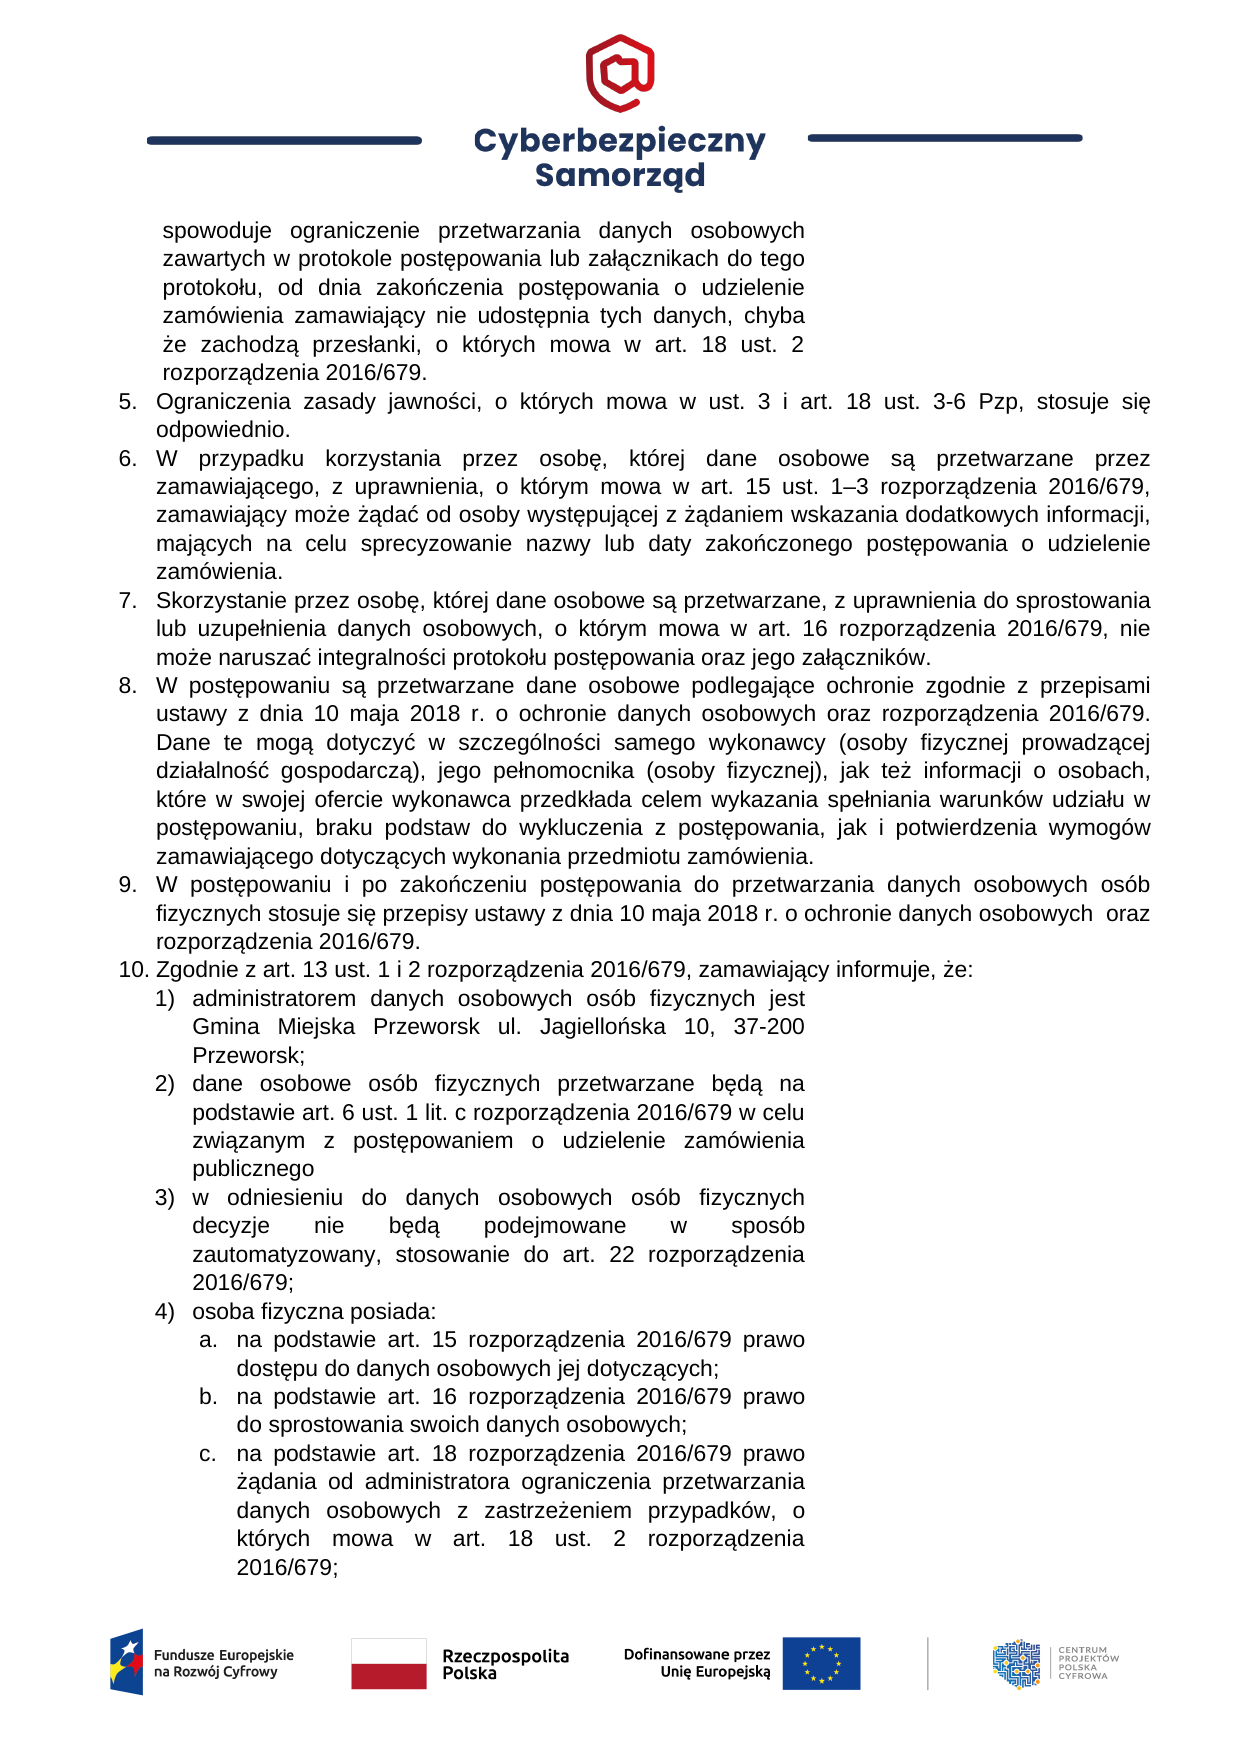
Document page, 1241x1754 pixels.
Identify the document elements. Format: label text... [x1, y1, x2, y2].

list dane osobowe osób fizycznych przetwarzane będą na podstawie art. 6 ust. 1 lit. c rozporządzenia 2016/679 w celu związanym z postępowaniem o udzielenie zamówienia publicznego [154, 1070, 805, 1182]
list na podstawie art. 16 rozporządzenia 2016/679 prawo do sprostowania swoich danych osobowych; [199, 1383, 805, 1438]
picture [147, 136, 422, 145]
list na podstawie art. 15 rozporządzenia 2016/679 prawo dostępu do danych osobowych jej dotyczących; [199, 1326, 805, 1381]
list na podstawie art. 18 rozporządzenia 2016/679 prawo żądania od administratora ograniczenia przetwarzania danych osobowych z zastrzeżeniem przypadków, o których mowa w art. 18 ust. 2 rozporządzenia 2016/679; [199, 1440, 805, 1580]
list W przypadku korzystania przez osobę, której dane osobowe są przetwarzane przez zamawiającego, z uprawnienia, o którym mowa w art. 15 ust. 1–3 rozporządzenia 2016/679, zamawiający może żądać od osoby występującej z żądaniem wskazania dodatkowych informacji, mających na celu sprecyzowanie nazwy lub daty zakończonego postępowania o udzielenie zamówienia. [118, 444, 1152, 584]
list Ograniczenia zasady jawności, o których mowa w ust. 3 i art. 18 ust. 3-6 Pzp, stosuje się odpowiednio. [118, 388, 1152, 442]
picture [88, 1606, 1152, 1717]
list osoba fizyczna posiada: [154, 1298, 805, 1324]
list Zgodnie z art. 13 ust. 1 i 2 rozporządzenia 2016/679, zamawiający informuje, że: [118, 956, 1152, 983]
list Skorzystanie przez osobę, której dane osobowe są przetwarzane, z uprawnienia do sprostowania lub uzupełnienia danych osobowych, o którym mowa w art. 16 rozporządzenia 2016/679, nie może naruszać integralności protokołu postępowania oraz jego załączników. [118, 587, 1152, 670]
list W postępowaniu i po zakończeniu postępowania do przetwarzania danych osobowych osób fizycznych stosuje się przepisy ustawy z dnia 10 maja 2018 r. o ochronie danych osobowych oraz rozporządzenia 2016/679. [118, 871, 1152, 954]
list w odniesieniu do danych osobowych osób fizycznych decyzje nie będą podejmowane w sposób zautomatyzowany, stosowanie do art. 22 rozporządzenia 2016/679; [154, 1184, 805, 1296]
list W postępowaniu są przetwarzane dane osobowe podlegające ochronie zgodnie z przepisami ustawy z dnia 10 maja 2018 r. o ochronie danych osobowych oraz rozporządzenia 2016/679. Dane te mogą dotyczyć w szczególności samego wykonawcy (osoby fizycznej prowadzącej działalność gospodarczą), jego pełnomocnika (osoby fizycznej), jak też informacji o osobach, które w swojej ofercie wykonawca przedkłada celem wykazania spełniania warunków udziału w postępowaniu, braku podstaw do wykluczenia z postępowania, jak i potwierdzenia wymogów zamawiającego dotyczących wykonania przedmiotu zamówienia. [118, 672, 1152, 869]
list administratorem danych osobowych osób fizycznych jest Gmina Miejska Przeworsk ul. Jagiellońska 10, 37-200 Przeworsk; [154, 985, 805, 1068]
picture [807, 134, 1083, 142]
picture [474, 34, 766, 193]
